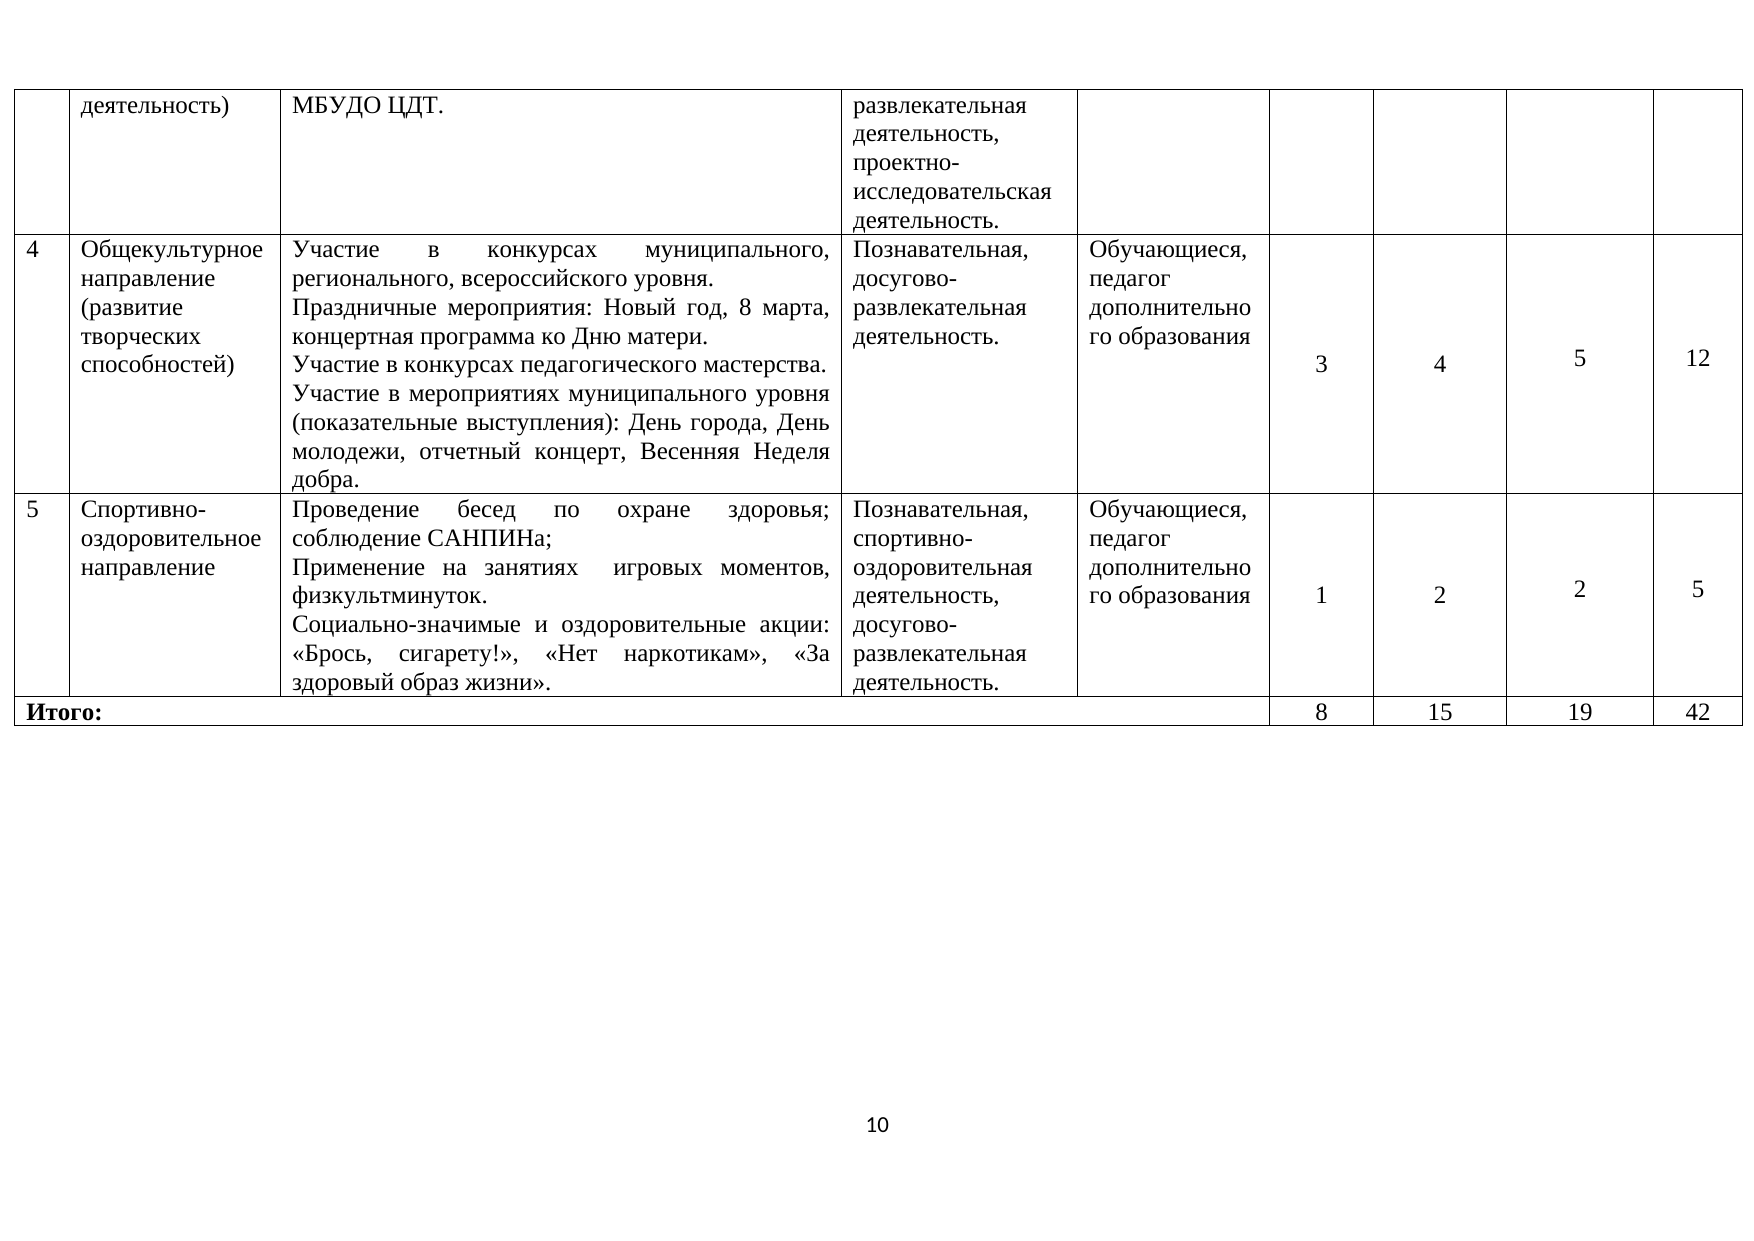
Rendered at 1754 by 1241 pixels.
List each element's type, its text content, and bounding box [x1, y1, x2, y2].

table_cell 4 [1507, 90, 1653, 233]
table_cell 4 [1374, 235, 1506, 493]
table_cell Участие в конкурсах муниципального, регионального, всероссийского уровня. Праздничные мероприятия: Новый год, 8 марта, концертная программа ко Дню матери. Участие в конкурсах педагогического мастерства. Участие в мероприятиях муниципального уровня (показательные выступления): День города, День молодежи, отчетный концерт, Весенняя Неделя добра. [281, 235, 841, 493]
table_cell 12 [1654, 235, 1742, 493]
table_cell 19 [1507, 697, 1653, 725]
table_cell 2 [1374, 494, 1506, 696]
table_cell 4 [15, 235, 69, 493]
table_cell 5 [1654, 494, 1742, 696]
table_cell Проведение бесед по охране здоровья; соблюдение САНПИНа; Применение на занятиях игровых моментов, физкультминуток. Социально-значимые и оздоровительные акции: «Брось, сигарету!», «Нет наркотикам», «За здоровый образ жизни». [281, 494, 841, 696]
table_cell Познавательная, спортивно-оздоровительная деятельность, досугово-развлекательная деятельность. [842, 494, 1077, 696]
table_cell 1 [1270, 494, 1373, 696]
table_cell 5 [15, 494, 69, 696]
table_cell 1 [1270, 90, 1373, 233]
table_cell 3 [1270, 235, 1373, 493]
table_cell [70, 90, 280, 233]
table_cell 15 [1374, 697, 1506, 725]
table_cell Познавательная, досугово-развлекательная деятельность. [842, 235, 1077, 493]
table_cell 5 [1507, 235, 1653, 493]
table_cell Обучающиеся, педагог дополнительного образования [1078, 494, 1269, 696]
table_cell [1078, 90, 1269, 233]
table_cell Спортивно-оздоровительное направление [70, 494, 280, 696]
table_cell 3 [1374, 90, 1506, 233]
table_cell 8 [1654, 90, 1742, 233]
table_cell Обучающиеся, педагог дополнительного образования [1078, 235, 1269, 493]
table_cell Итого: [15, 697, 1269, 725]
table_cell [281, 90, 841, 233]
table_cell 2 [1507, 494, 1653, 696]
table_cell 42 [1654, 697, 1742, 725]
table_cell Общекультурное направление (развитие творческих способностей) [70, 235, 280, 493]
table_cell 8 [1270, 697, 1373, 725]
table_cell 3 [15, 90, 69, 233]
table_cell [842, 90, 1077, 233]
